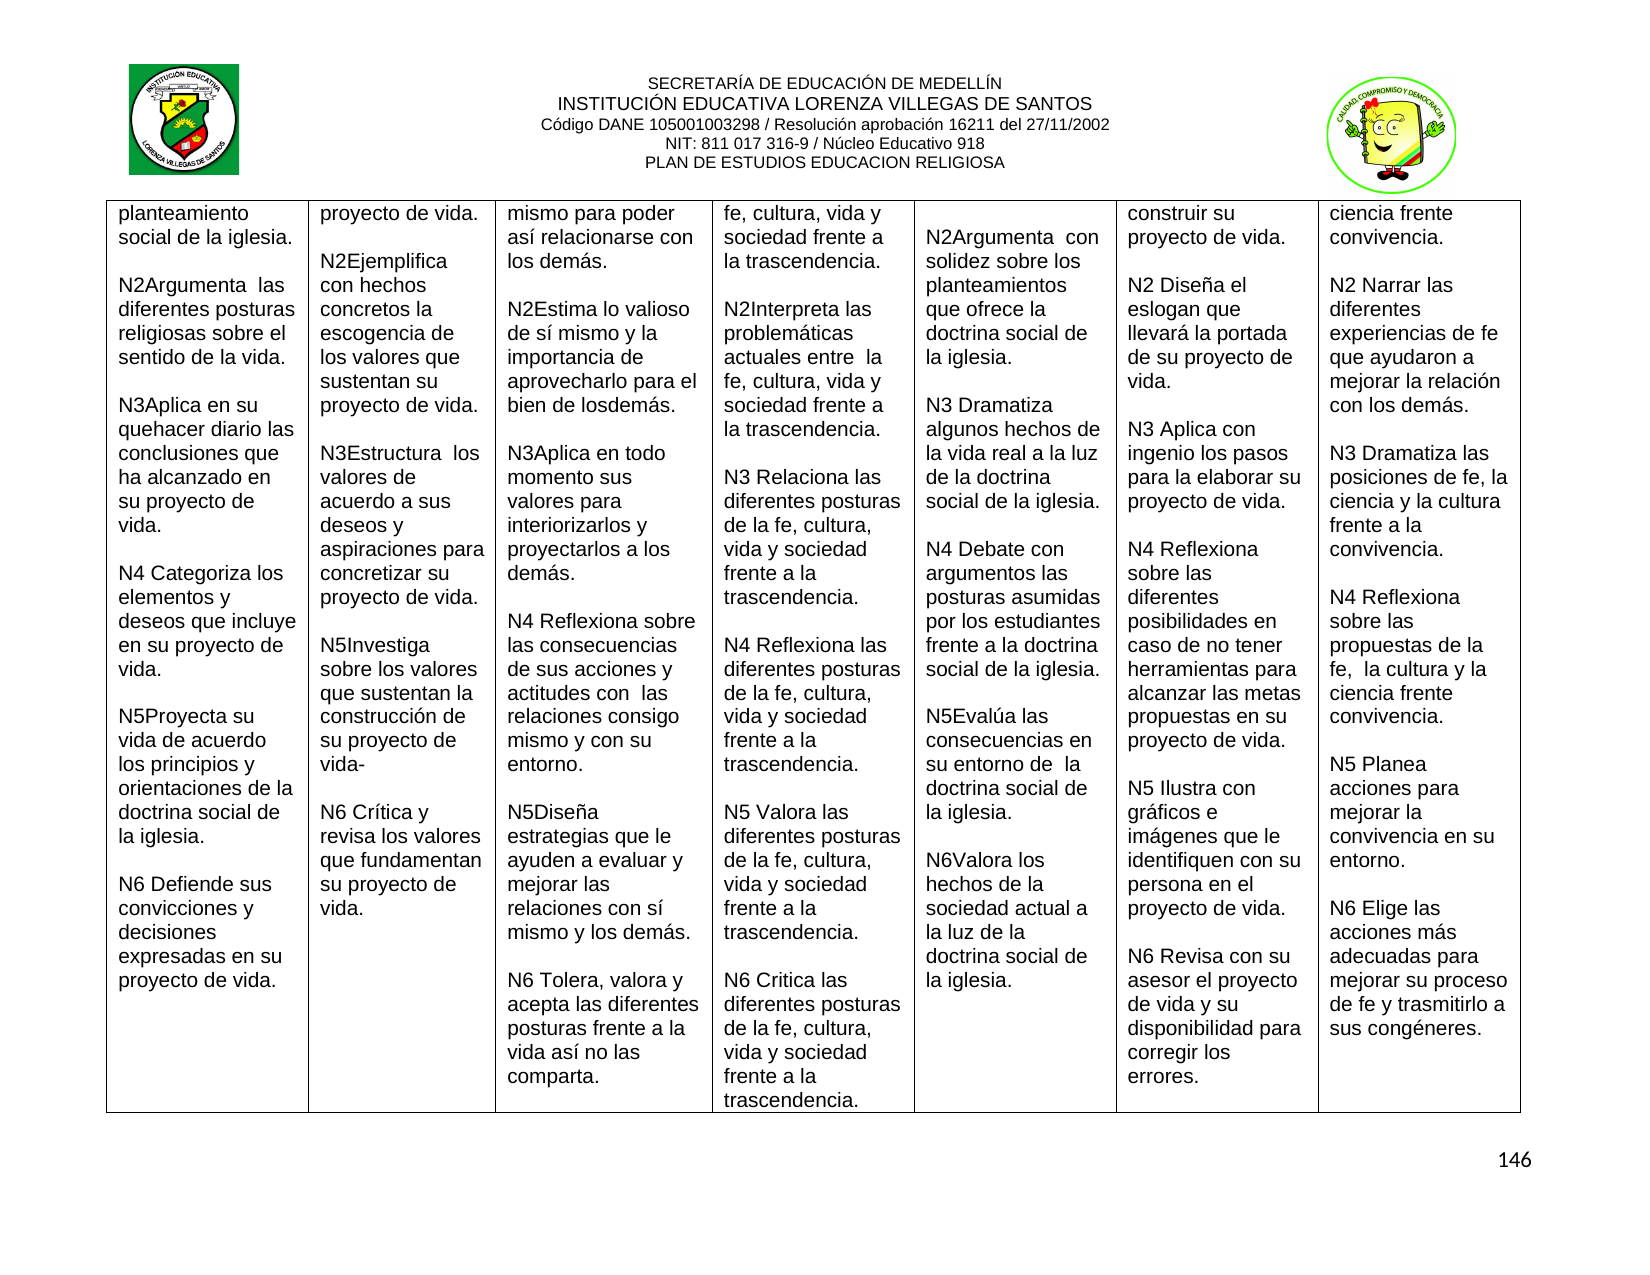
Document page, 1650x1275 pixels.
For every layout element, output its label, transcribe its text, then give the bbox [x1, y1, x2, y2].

picture [128, 64, 240, 175]
picture [1326, 77, 1457, 194]
